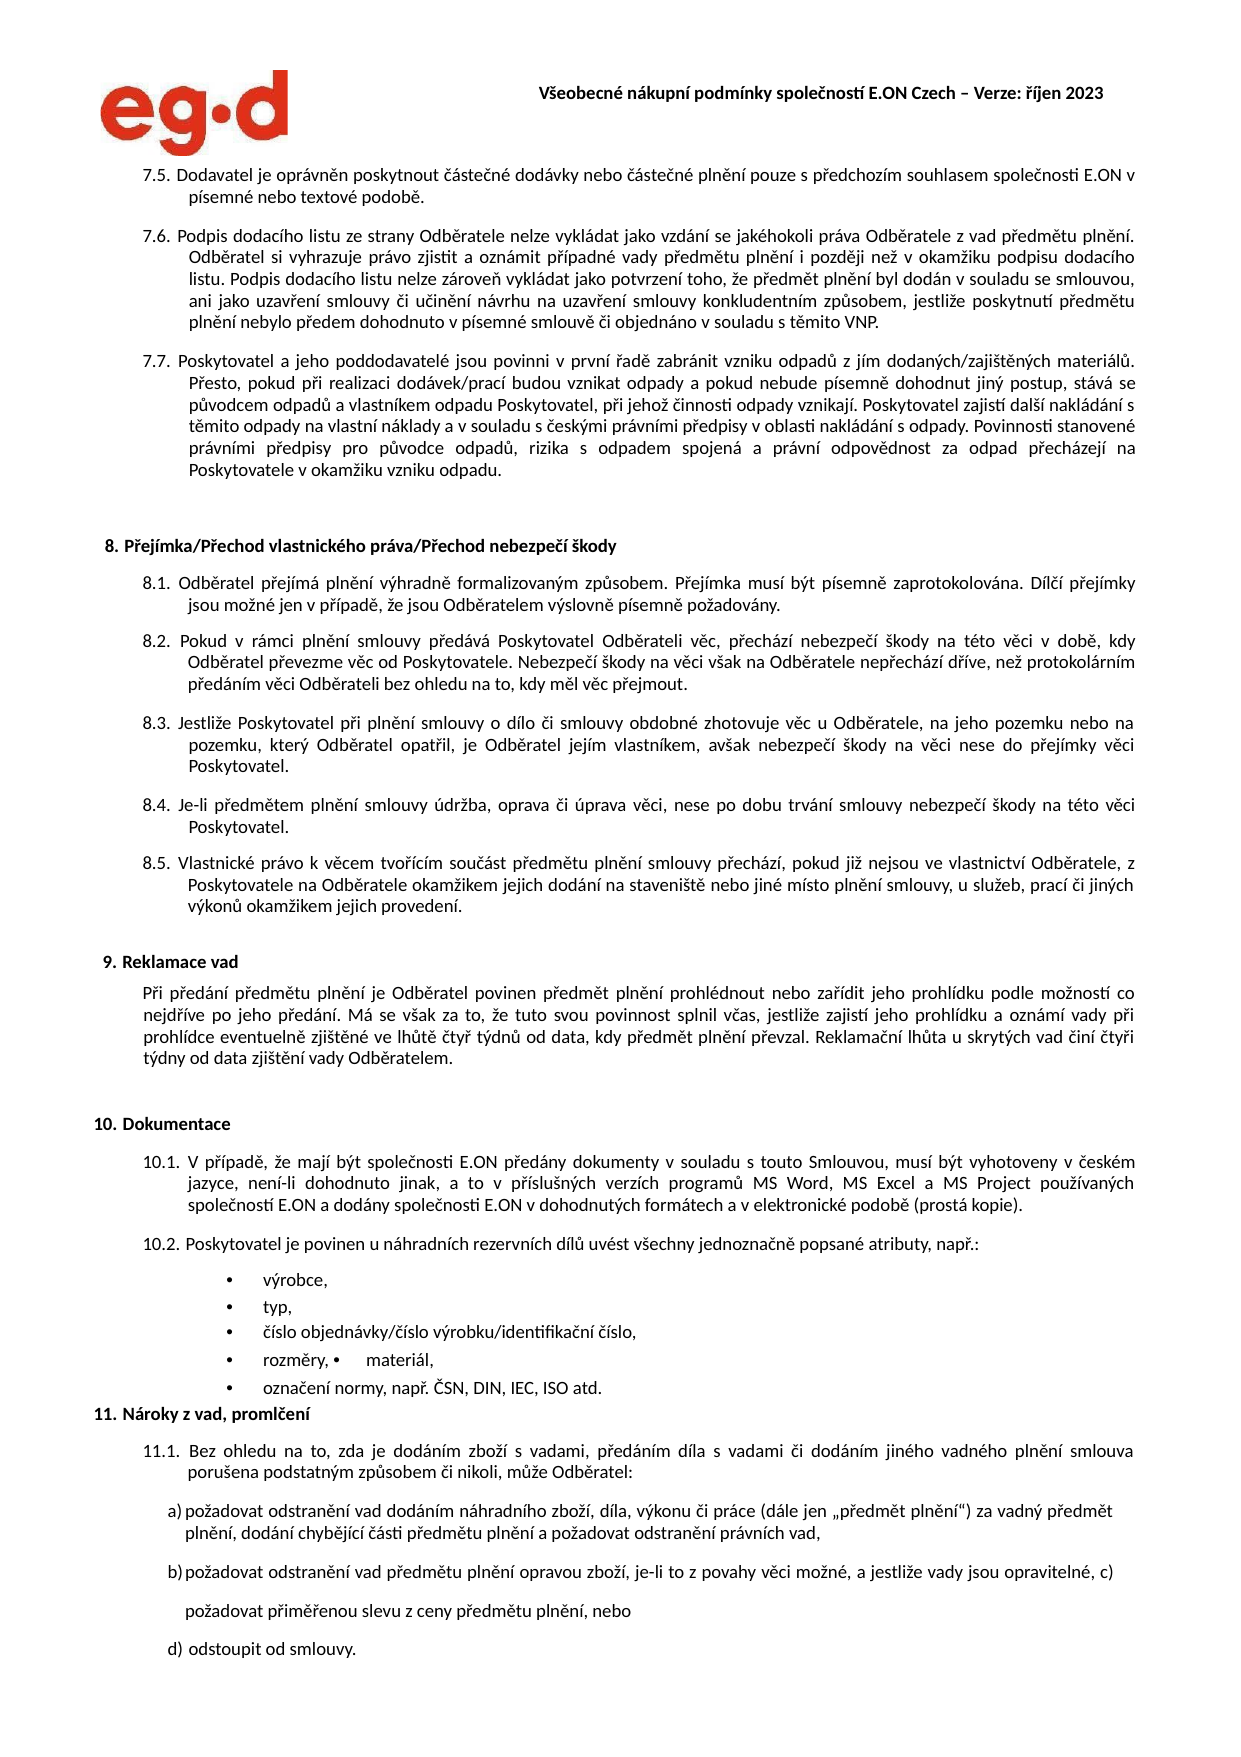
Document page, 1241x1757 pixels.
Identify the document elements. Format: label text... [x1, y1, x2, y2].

text 8.5. Vlastnické právo k věcem tvořícím součást předmětu plnění smlouvy přechází, pokud již nejsou ve vlastnictví Odběratele, z Poskytovatele na Odběratele okamžikem jejich dodání na staveniště nebo jiné místo plnění smlouvy, u služeb, prací či jiných výkonů okamžikem jejich provedení. [142, 852, 1137, 917]
text Při předání předmětu plnění je Odběratel povinen předmět plnění prohlédnout nebo zařídit jeho prohlídku podle možností co nejdříve po jeho předání. Má se však za to, že tuto svou povinnost splnil včas, jestliže zajistí jeho prohlídku a oznámí vady při prohlídce eventuelně zjištěné ve lhůtě čtyř týdnů od data, kdy předmět plnění převzal. Reklamační lhůta u skrytých vad činí čtyři týdny od data zjištění vady Odběratelem. [142, 982, 1137, 1069]
text 7.7. Poskytovatel a jeho poddodavatelé jsou povinni v první řadě zabránit vzniku odpadů z jím dodaných/zajištěných materiálů. Přesto, pokud při realizaci dodávek/prací budou vznikat odpady a pokud nebude písemně dohodnut jiný postup, stává se původcem odpadů a vlastníkem odpadu Poskytovatel, při jehož činnosti odpady vznikají. Poskytovatel zajistí další nakládání s těmito odpady na vlastní náklady a v souladu s českými právními předpisy v oblasti nakládání s odpady. Povinnosti stanovené právními předpisy pro původce odpadů, rizika s odpadem spojená a právní odpovědnost za odpad přecházejí na Poskytovatele v okamžiku vzniku odpadu. [142, 350, 1137, 481]
list výrobce, [226, 1269, 1130, 1291]
text 8.2. Pokud v rámci plnění smlouvy předává Poskytovatel Odběrateli věc, přechází nebezpečí škody na této věci v době, kdy Odběratel převezme věc od Poskytovatele. Nebezpečí škody na věci však na Odběratele nepřechází dříve, než protokolárním předáním věci Odběrateli bez ohledu na to, kdy měl věc přejmout. [142, 630, 1137, 695]
list typ, [226, 1296, 1130, 1318]
text 11.1. Bez ohledu na to, zda je dodáním zboží s vadami, předáním díla s vadami či dodáním jiného vadného plnění smlouva porušena podstatným způsobem či nikoli, může Odběratel: [142, 1440, 1137, 1484]
list požadovat odstranění vad předmětu plnění opravou zboží, je-li to z povahy věci možné, a jestliže vady jsou opravitelné, c) požadovat přiměřenou slevu z ceny předmětu plnění, nebo [167, 1561, 1115, 1622]
subtitle 9. Reklamace vad [102, 950, 1151, 973]
picture [100, 70, 288, 156]
list rozměry, • materiál, [226, 1348, 1130, 1371]
list požadovat odstranění vad dodáním náhradního zboží, díla, výkonu či práce (dále jen „předmět plnění“) za vadný předmět plnění, dodání chybějící části předmětu plnění a požadovat odstranění právních vad, [167, 1500, 1115, 1544]
list označení normy, např. ČSN, DIN, IEC, ISO atd. [226, 1376, 1130, 1399]
text 10.1. V případě, že mají být společnosti E.ON předány dokumenty v souladu s touto Smlouvou, musí být vyhotoveny v českém jazyce, není-li dohodnuto jinak, a to v příslušných verzích programů MS Word, MS Excel a MS Project používaných společností E.ON a dodány společnosti E.ON v dohodnutých formátech a v elektronické podobě (prostá kopie). [142, 1151, 1137, 1216]
text 8.4. Je-li předmětem plnění smlouvy údržba, oprava či úprava věci, nese po dobu trvání smlouvy nebezpečí škody na této věci Poskytovatel. [142, 794, 1137, 838]
text 7.6. Podpis dodacího listu ze strany Odběratele nelze vykládat jako vzdání se jakéhokoli práva Odběratele z vad předmětu plnění. Odběratel si vyhrazuje právo zjistit a oznámit případné vady předmětu plnění i později než v okamžiku podpisu dodacího listu. Podpis dodacího listu nelze zároveň vykládat jako potvrzení toho, že předmět plnění byl dodán v souladu se smlouvou, ani jako uzavření smlouvy či učinění návrhu na uzavření smlouvy konkludentním způsobem, jestliže poskytnutí předmětu plnění nebylo předem dohodnuto v písemné smlouvě či objednáno v souladu s těmito VNP. [142, 225, 1137, 334]
text 10.2. Poskytovatel je povinen u náhradních rezervních dílů uvést všechny jednoznačně popsané atributy, např.: [142, 1233, 1137, 1254]
text 8.3. Jestliže Poskytovatel při plnění smlouvy o dílo či smlouvy obdobné zhotovuje věc u Odběratele, na jeho pozemku nebo na pozemku, který Odběratel opatřil, je Odběratel jejím vlastníkem, avšak nebezpečí škody na věci nese do přejímky věci Poskytovatel. [142, 712, 1137, 777]
subtitle 10. Dokumentace [93, 1112, 1151, 1135]
text d) odstoupit od smlouvy. [167, 1638, 1130, 1661]
subtitle 8. Přejímka/Přechod vlastnického práva/Přechod nebezpečí škody [104, 534, 1151, 557]
text 7.5. Dodavatel je oprávněn poskytnout částečné dodávky nebo částečné plnění pouze s předchozím souhlasem společnosti E.ON v písemné nebo textové podobě. [142, 164, 1137, 208]
text 8.1. Odběratel přejímá plnění výhradně formalizovaným způsobem. Přejímka musí být písemně zaprotokolována. Dílčí přejímky jsou možné jen v případě, že jsou Odběratelem výslovně písemně požadovány. [142, 572, 1137, 616]
subtitle 11. Nároky z vad, promlčení [93, 1402, 1151, 1425]
list číslo objednávky/číslo výrobku/identifikační číslo, [226, 1322, 1130, 1343]
